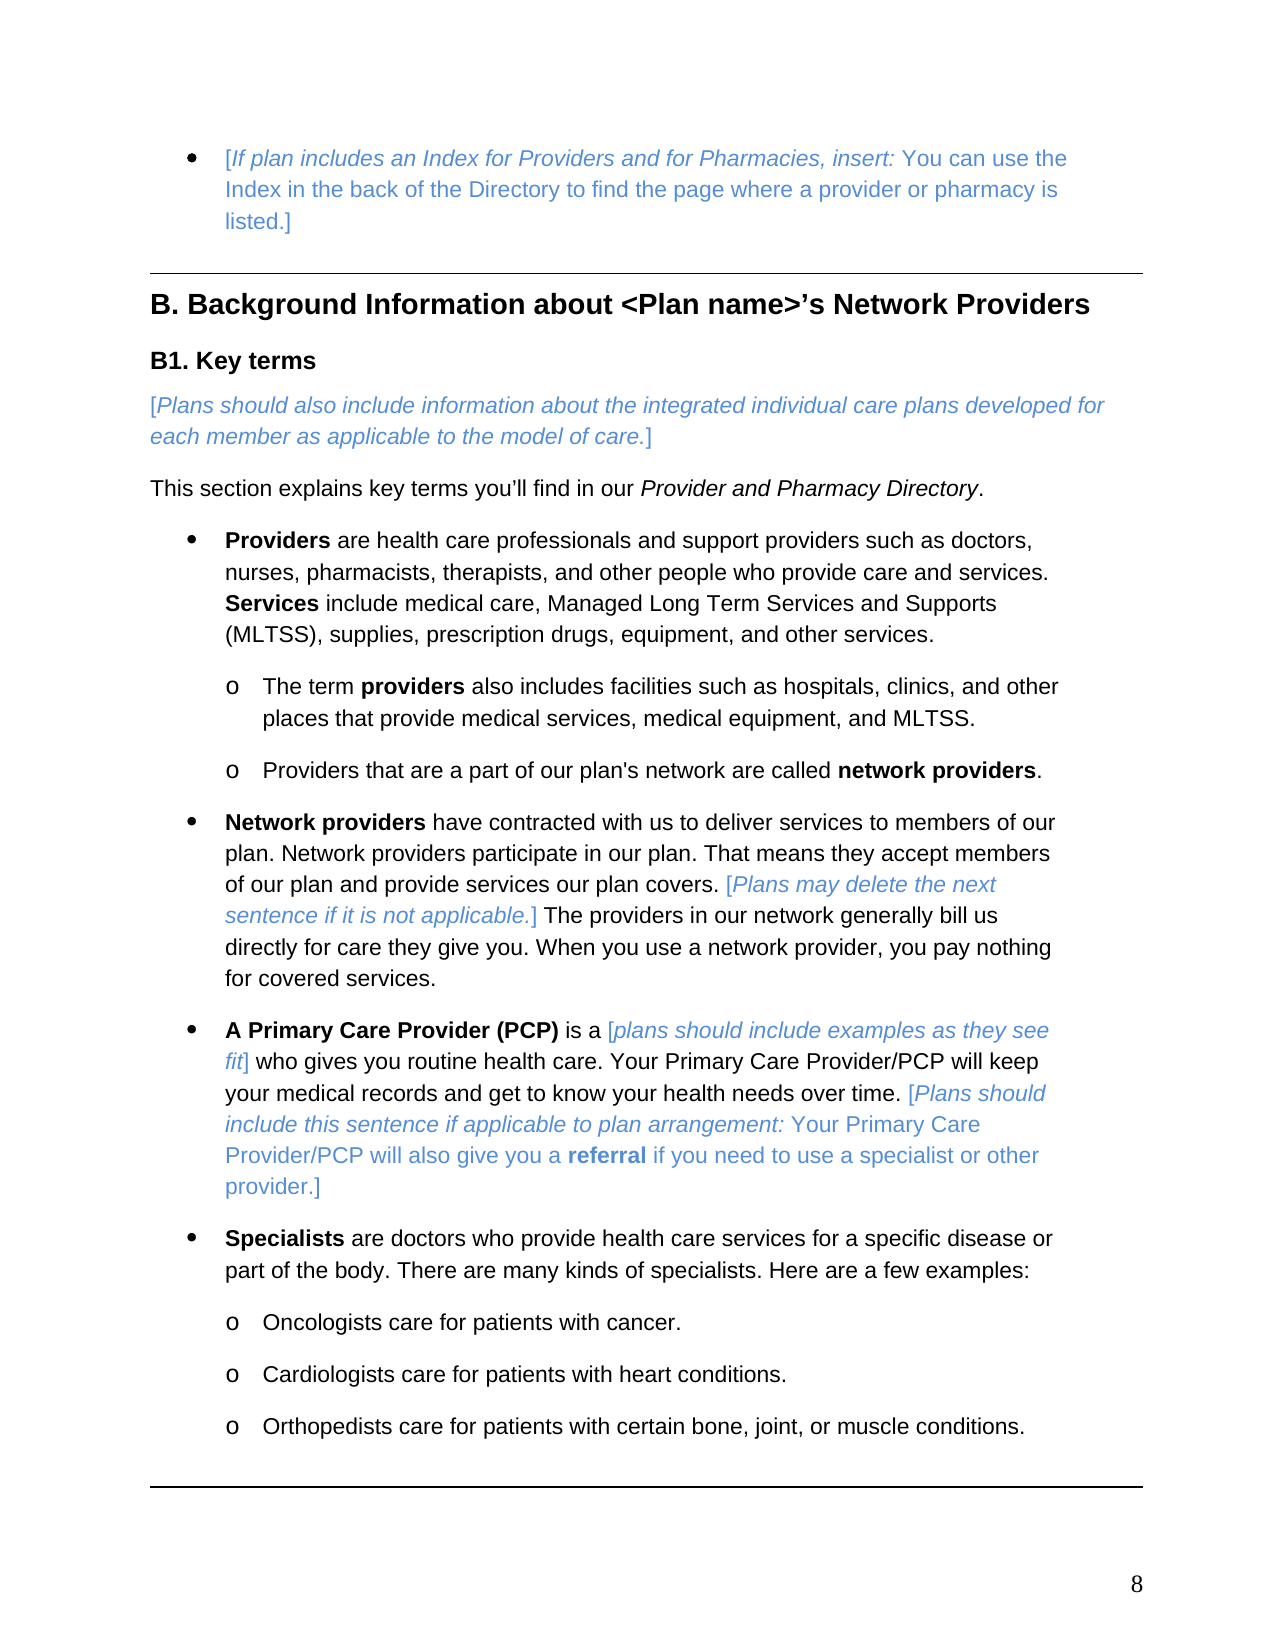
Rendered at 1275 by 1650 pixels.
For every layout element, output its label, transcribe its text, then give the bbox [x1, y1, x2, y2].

list Orthopedists care for patients with certain bone, joint, or muscle conditions. [225, 1409, 1068, 1441]
text B. Background Information about <Plan name>’s Network Providers [150, 274, 1143, 322]
subtitle B1. Key terms [150, 343, 1068, 376]
list The term providers also includes facilities such as hospitals, clinics, and other places that provide medical services, medical equipment, and MLTSS. [225, 670, 1068, 732]
list Providers that are a part of our plan's network are called network providers. [225, 753, 1068, 784]
list Network providers have contracted with us to deliver services to members of our plan. Network providers participate in our plan. That means they accept members of our plan and provide services our plan covers. [Plans may delete the next sentence if it is not applicable.] The providers in our network generally bill us directly for care they give you. When you use a network provider, you pay nothing for covered services. [187, 805, 1068, 993]
list [If plan includes an Index for Providers and for Pharmacies, insert: You can use the Index in the back of the Directory to find the page where a provider or pharmacy is listed.] [187, 142, 1068, 235]
text [Plans should also include information about the integrated individual care plans developed for each member as applicable to the model of care.] [150, 388, 1143, 451]
list Specialists are doctors who provide health care services for a specific disease or part of the body. There are many kinds of specialists. Here are a few examples: [187, 1222, 1068, 1284]
list Oncologists care for patients with cancer. [225, 1305, 1068, 1336]
text This section explains key terms you’ll find in our Provider and Pharmacy Directory. [150, 472, 1143, 503]
list Cardiologists care for patients with heart conditions. [225, 1357, 1068, 1388]
list Providers are health care professionals and support providers such as doctors, nurses, pharmacists, therapists, and other people who provide care and services. Services include medical care, Managed Long Term Services and Supports (MLTSS), supplies, prescription drugs, equipment, and other services. [187, 524, 1068, 649]
list A Primary Care Provider (PCP) is a [plans should include examples as they see fit] who gives you routine health care. Your Primary Care Provider/PCP will keep your medical records and get to know your health needs over time. [Plans should include this sentence if applicable to plan arrangement: Your Primary Care Provider/PCP will also give you a referral if you need to use a specialist or other provider.] [187, 1013, 1068, 1201]
